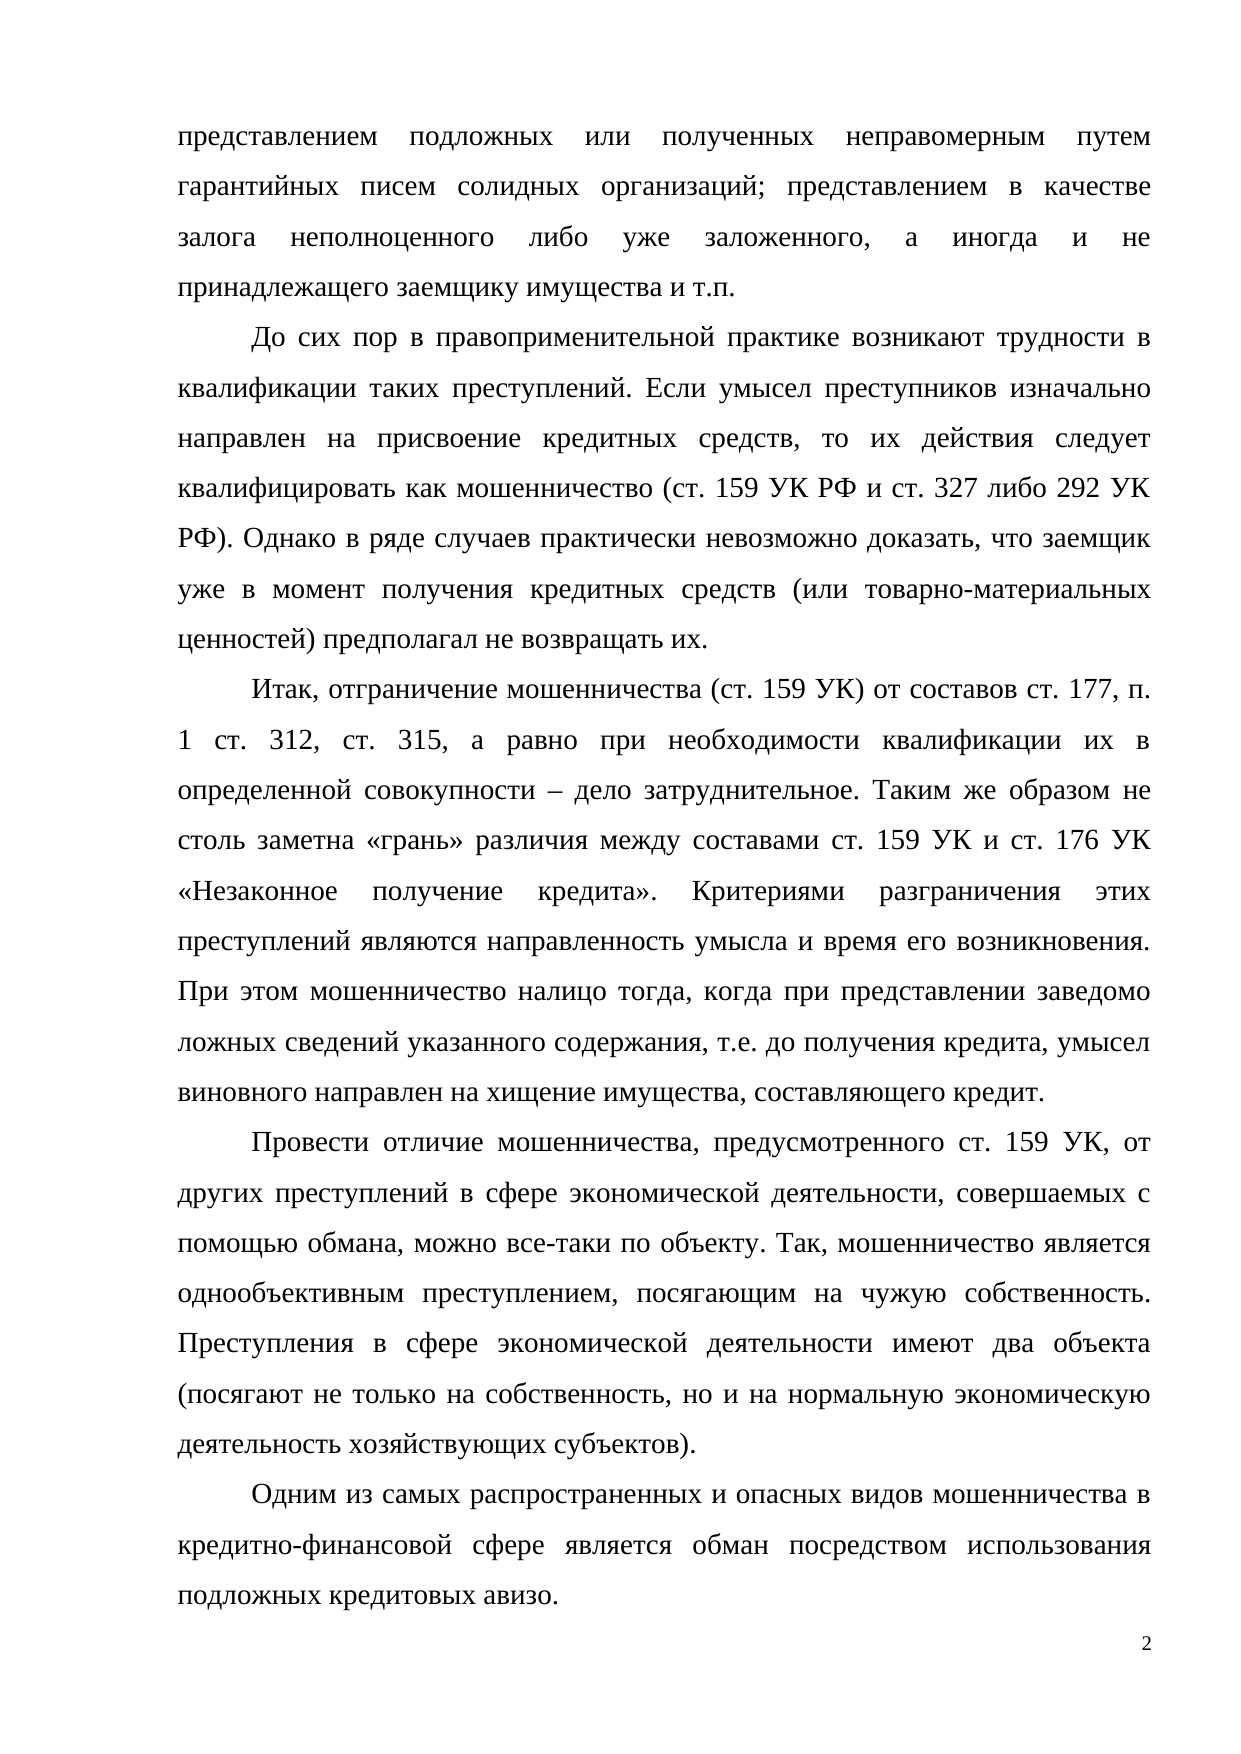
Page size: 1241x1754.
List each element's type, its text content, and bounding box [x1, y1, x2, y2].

text Провести отличие мошенничества, предусмотренного ст. 159 УК, от других преступлений в сфере экономической деятельности, совершаемых с помощью обмана, можно все-таки по объекту. Так, мошенничество является однообъективным преступлением, посягающим на чужую собственность. Преступления в сфере экономической деятельности имеют два объекта (посягают не только на собственность, но и на нормальную экономическую деятельность хозяйствующих субъектов). [177, 1124, 1152, 1460]
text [177, 118, 1152, 303]
text Итак, отграничение мошенничества (ст. 159 УК) от составов ст. 177, п. 1 ст. 312, ст. 315, а равно при необходимости квалификации их в определенной совокупности – дело затруднительное. Таким же образом не столь заметна «грань» различия между составами ст. 159 УК и ст. 176 УК «Незаконное получение кредита». Критериями разграничения этих преступлений являются направленность умысла и время его возникновения. При этом мошенничество налицо тогда, когда при представлении заведомо ложных сведений указанного содержания, т.е. до получения кредита, умысел виновного направлен на хищение имущества, составляющего кредит. [177, 672, 1152, 1108]
text До сих пор в правоприменительной практике возникают трудности в квалификации таких преступлений. Если умысел преступников изначально направлен на присвоение кредитных средств, то их действия следует квалифицировать как мошенничество (ст. 159 УК РФ и ст. 327 либо 292 УК РФ). Однако в ряде случаев практически невозможно доказать, что заемщик уже в момент получения кредитных средств (или товарно-материальных ценностей) предполагал не возвращать их. [177, 319, 1152, 655]
text Одним из самых распространенных и опасных видов мошенничества в кредитно-финансовой сфере является обман посредством использования подложных кредитовых авизо. [177, 1477, 1152, 1611]
